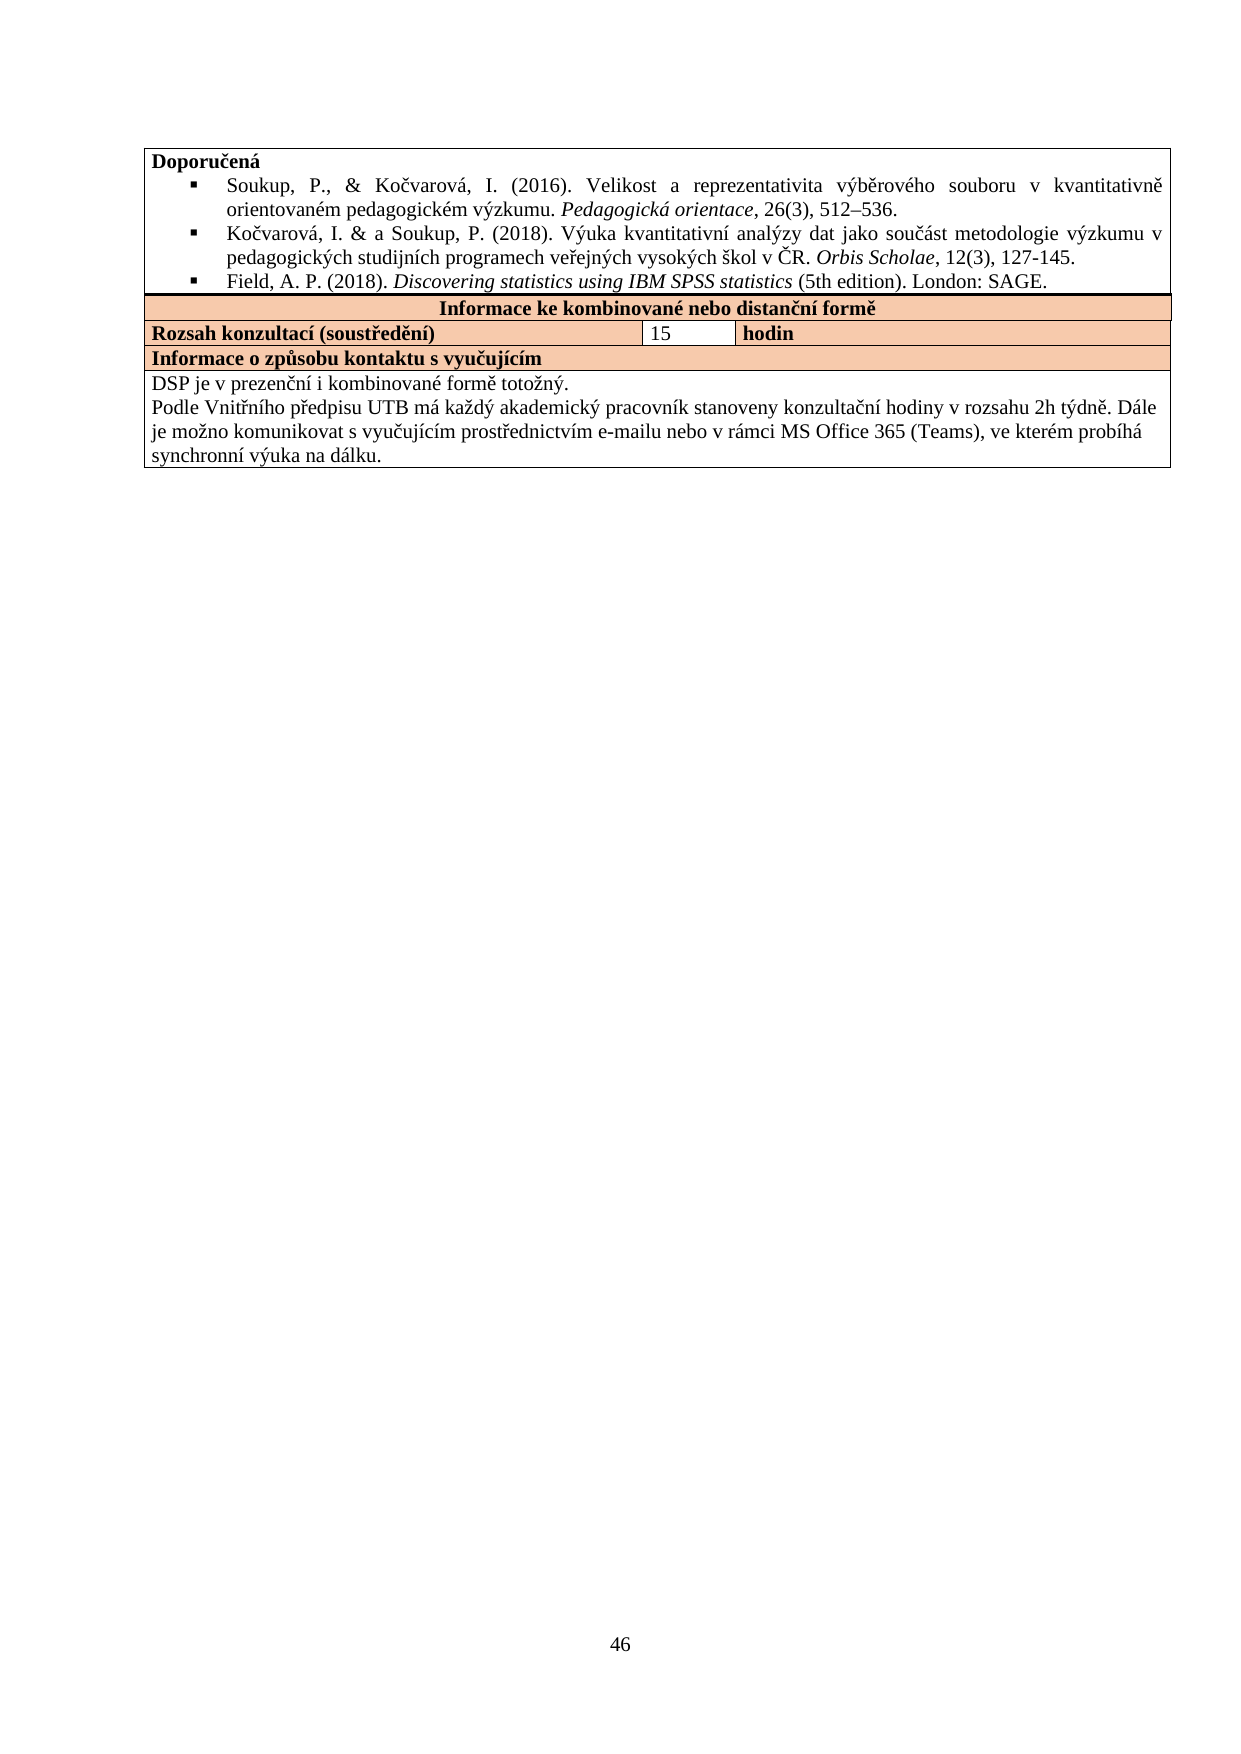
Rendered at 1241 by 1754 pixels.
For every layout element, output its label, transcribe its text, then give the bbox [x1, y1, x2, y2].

table_cell DSP je v prezenční i kombinované formě totožný. Podle Vnitřního předpisu UTB má každý akademický pracovník stanoveny konzultační hodiny v rozsahu 2h týdně. Dále je možno komunikovat s vyučujícím prostřednictvím e-mailu nebo v rámci MS Office 365 (Teams), ve kterém probíhá synchronní výuka na dálku. [145, 371, 1170, 467]
table_cell Informace ke kombinované nebo distanční formě [145, 296, 1171, 320]
table_cell Rozsah konzultací (soustředění) [145, 321, 642, 345]
table_cell Informace o způsobu kontaktu s vyučujícím [145, 346, 1170, 370]
table_cell hodin [736, 321, 1170, 345]
table_cell 15 [643, 321, 735, 345]
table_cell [145, 149, 1170, 293]
